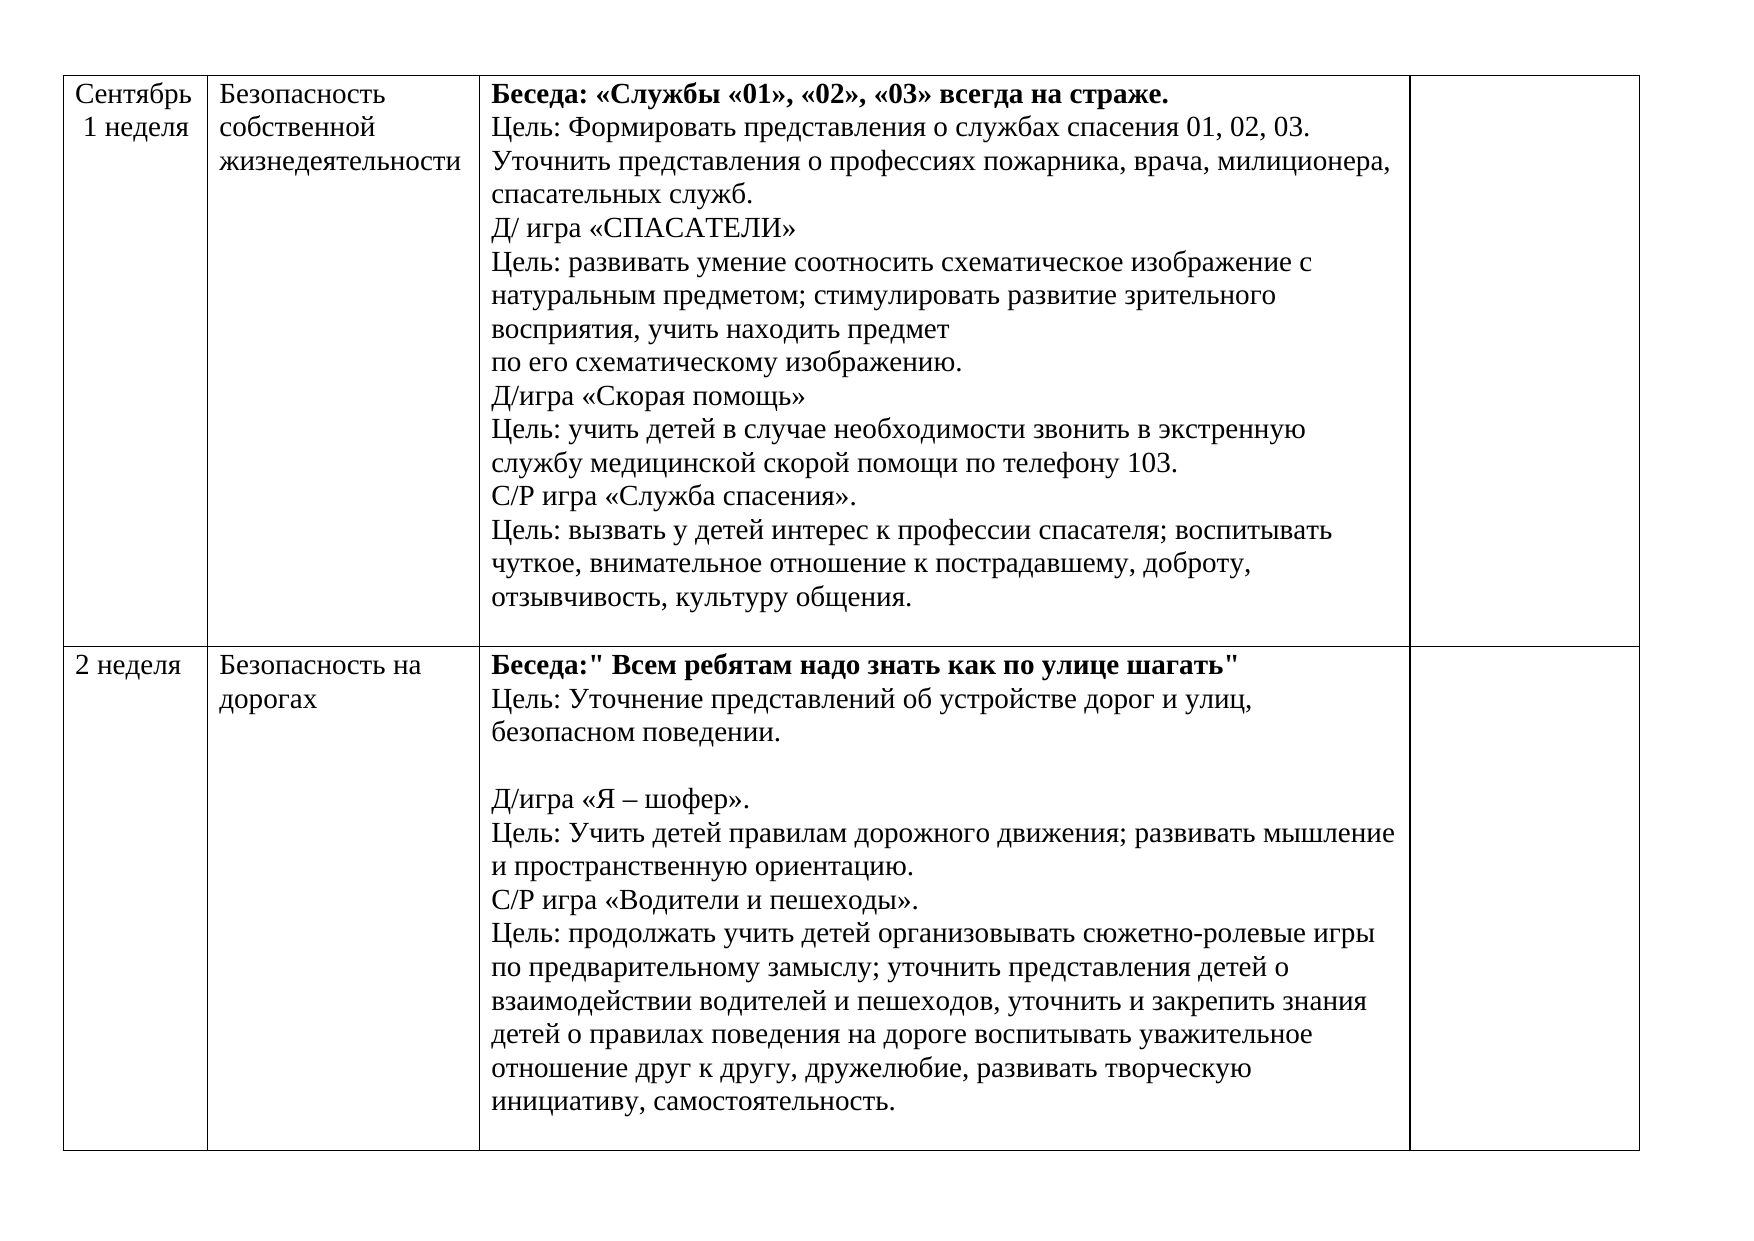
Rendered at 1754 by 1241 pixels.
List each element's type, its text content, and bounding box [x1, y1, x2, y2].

table_cell [1411, 647, 1639, 1150]
table_cell Безопасность на дорогах [208, 647, 479, 1150]
table_cell Беседа: «Службы «01», «02», «03» всегда на страже. Цель: Формировать представления о службах спасения 01, 02, 03. Уточнить представления о профессиях пожарника, врача, милиционера, спасательных служб. Д/ игра «СПАСАТЕЛИ» Цель: развивать умение соотносить схематическое изображение с натуральным предметом; стимулировать развитие зрительного восприятия, учить находить предмет по его схематическому изображению. Д/игра «Скорая помощь» Цель: учить детей в случае необходимости звонить в экстренную службу медицинской скорой помощи по телефону 103. С/Р игра «Служба спасения». Цель: вызвать у детей интерес к профессии спасателя; воспитывать чуткое, внимательное отношение к пострадавшему, доброту, отзывчивость, культуру общения. [480, 76, 1409, 646]
table_cell Безопасность собственной жизнедеятельности [208, 76, 479, 646]
table_cell Беседа:" Всем ребятам надо знать как по улице шагать" Цель: Уточнение представлений об устройстве дорог и улиц, безопасном поведении. Д/игра «Я – шофер». Цель: Учить детей правилам дорожного движения; развивать мышление и пространственную ориентацию. С/Р игра «Водители и пешеходы». Цель: продолжать учить детей организовывать сюжетно-ролевые игры по предварительному замыслу; уточнить представления детей о взаимодействии водителей и пешеходов, уточнить и закрепить знания детей о правилах поведения на дороге воспитывать уважительное отношение друг к другу, дружелюбие, развивать творческую инициативу, самостоятельность. [480, 647, 1409, 1150]
table_cell Сентябрь 1 неделя [64, 76, 207, 646]
table_cell 2 неделя [64, 647, 207, 1150]
table_cell [1411, 76, 1639, 646]
